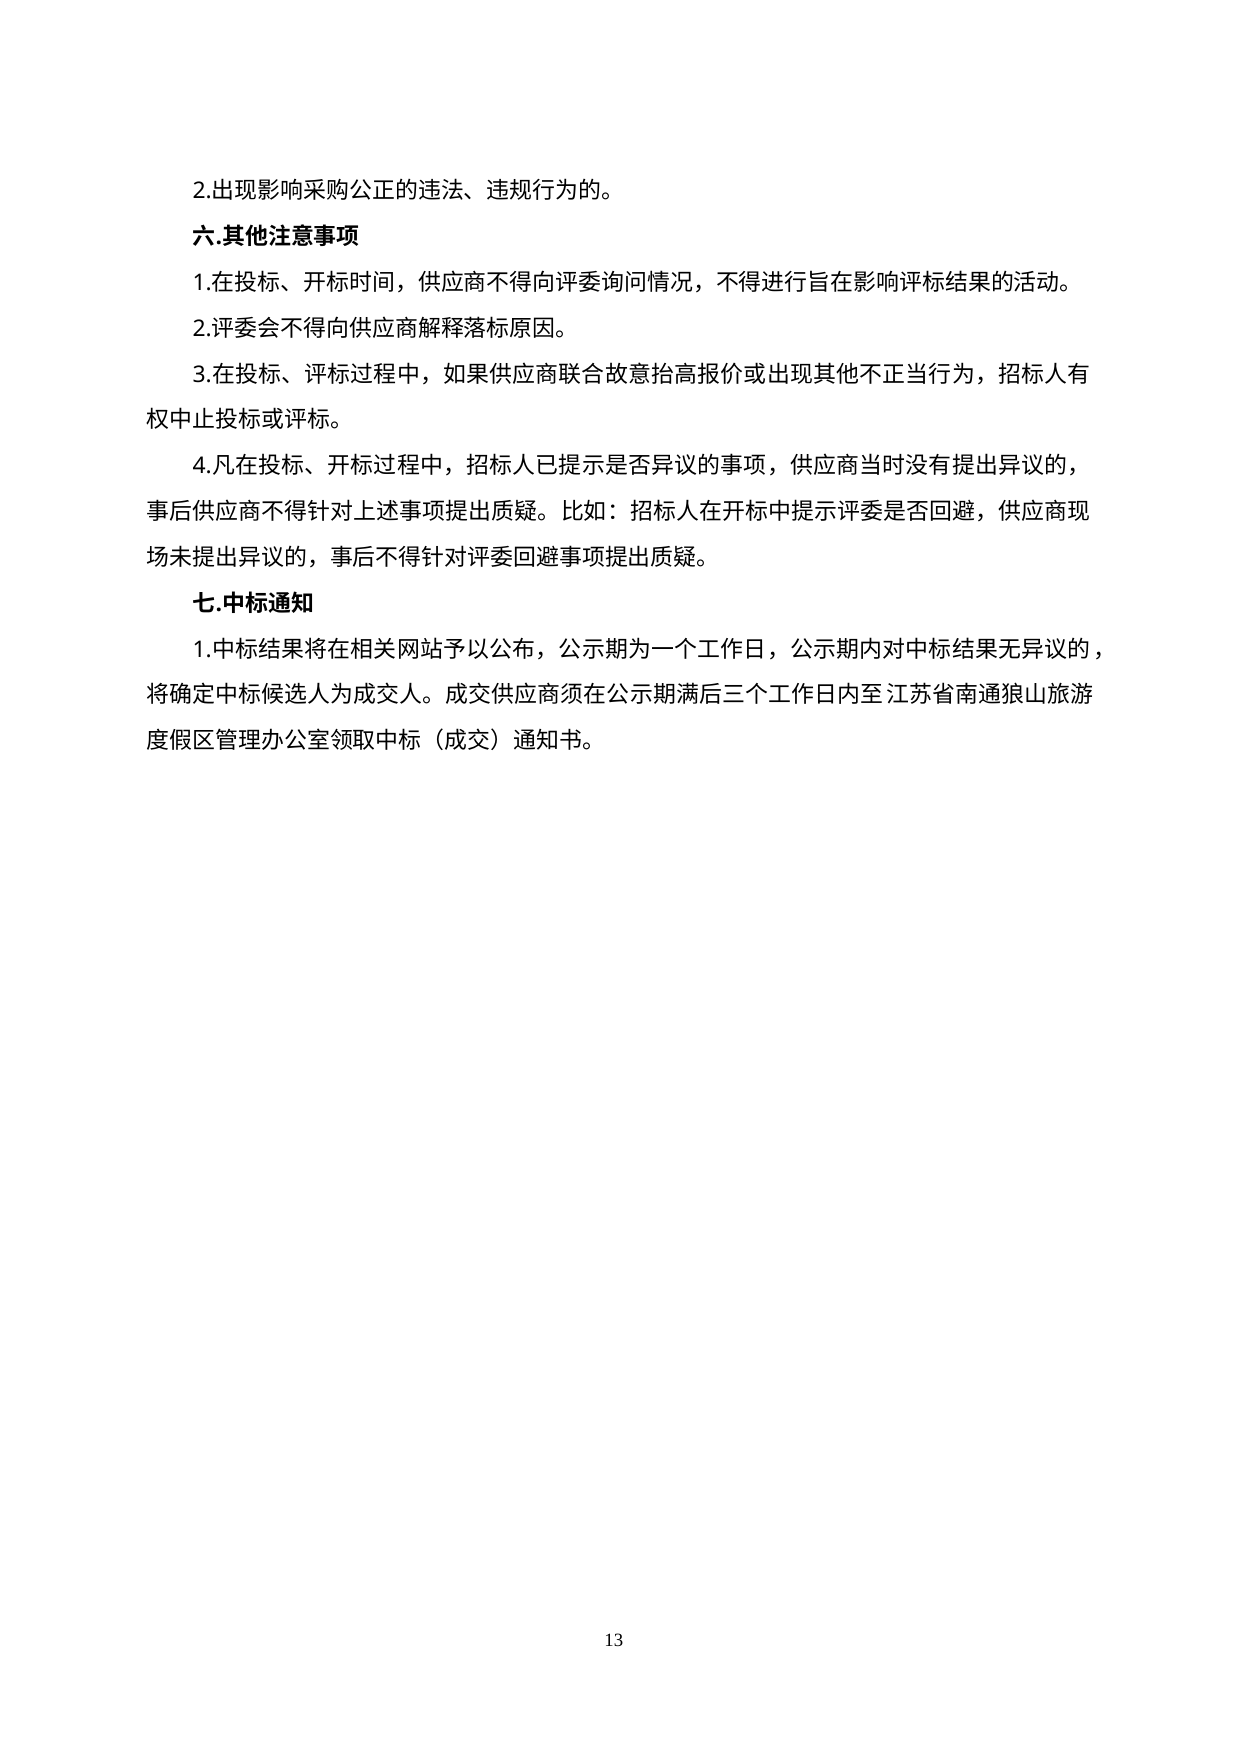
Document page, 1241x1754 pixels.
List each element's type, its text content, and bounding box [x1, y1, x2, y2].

text 1.中标结果将在相关网站予以公布，公示期为一个工作日，公示期内对中标结果无异议的，将确定中标候选人为成交人。成交供应商须在公示期满后三个工作日内至江苏省南通狼山旅游度假区管理办公室领取中标（成交）通知书。 [146, 620, 1094, 758]
text 2.出现影响采购公正的违法、违规行为的。 [146, 162, 1094, 208]
text 六.其他注意事项 [146, 208, 1094, 254]
text 4.凡在投标、开标过程中，招标人已提示是否异议的事项，供应商当时没有提出异议的，事后供应商不得针对上述事项提出质疑。比如：招标人在开标中提示评委是否回避，供应商现场未提出异议的，事后不得针对评委回避事项提出质疑。 [146, 437, 1094, 574]
text 3.在投标、评标过程中，如果供应商联合故意抬高报价或出现其他不正当行为，招标人有权中止投标或评标。 [146, 345, 1094, 437]
text 1.在投标、开标时间，供应商不得向评委询问情况，不得进行旨在影响评标结果的活动。 [146, 254, 1094, 299]
text 2.评委会不得向供应商解释落标原因。 [146, 299, 1094, 345]
text 七.中标通知 [146, 574, 1094, 620]
